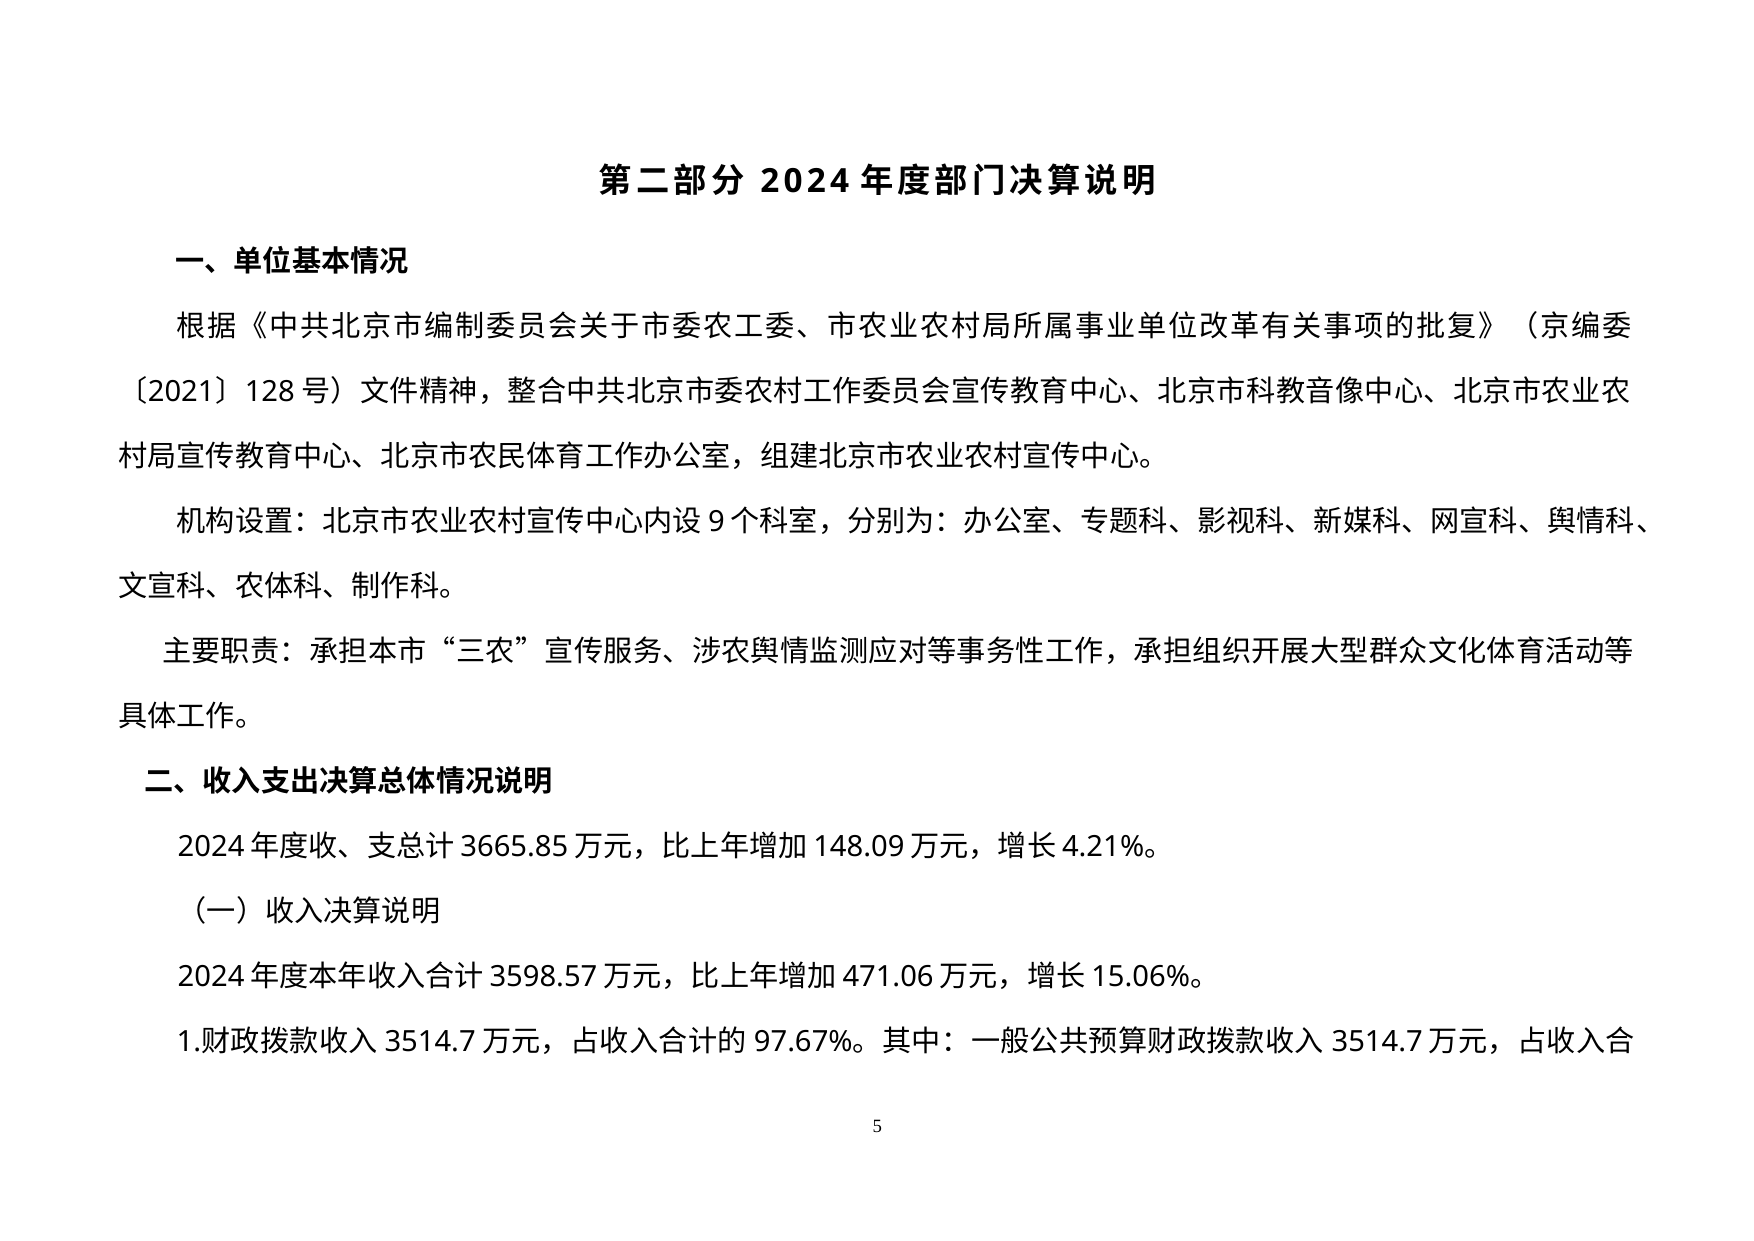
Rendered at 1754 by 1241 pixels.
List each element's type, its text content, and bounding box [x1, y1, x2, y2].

text 2024年度收、支总计3665.85万元，比上年增加148.09万元，增长4.21%。 [118, 812, 1636, 877]
text 主要职责：承担本市“三农”宣传服务、涉农舆情监测应对等事务性工作，承担组织开展大型群众文化体育活动等具体工作。 [118, 617, 1636, 747]
text 根据《中共北京市编制委员会关于市委农工委、市农业农村局所属事业单位改革有关事项的批复》（京编委〔2021〕128号）文件精神，整合中共北京市委农村工作委员会宣传教育中心、北京市科教音像中心、北京市农业农村局宣传教育中心、北京市农民体育工作办公室，组建北京市农业农村宣传中心。 [118, 292, 1636, 487]
text 机构设置：北京市农业农村宣传中心内设9个科室，分别为：办公室、专题科、影视科、新媒科、网宣科、舆情科、文宣科、农体科、制作科。 [118, 487, 1636, 617]
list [118, 1007, 1636, 1072]
text （一）收入决算说明 [118, 877, 1636, 942]
text 2024年度本年收入合计3598.57万元，比上年增加471.06万元，增长15.06%。 [118, 942, 1636, 1007]
text 二、收入支出决算总体情况说明 [118, 747, 1636, 812]
text 一、单位基本情况 [118, 227, 1636, 292]
text 第二部分 2024年度部门决算说明 [118, 145, 1636, 210]
